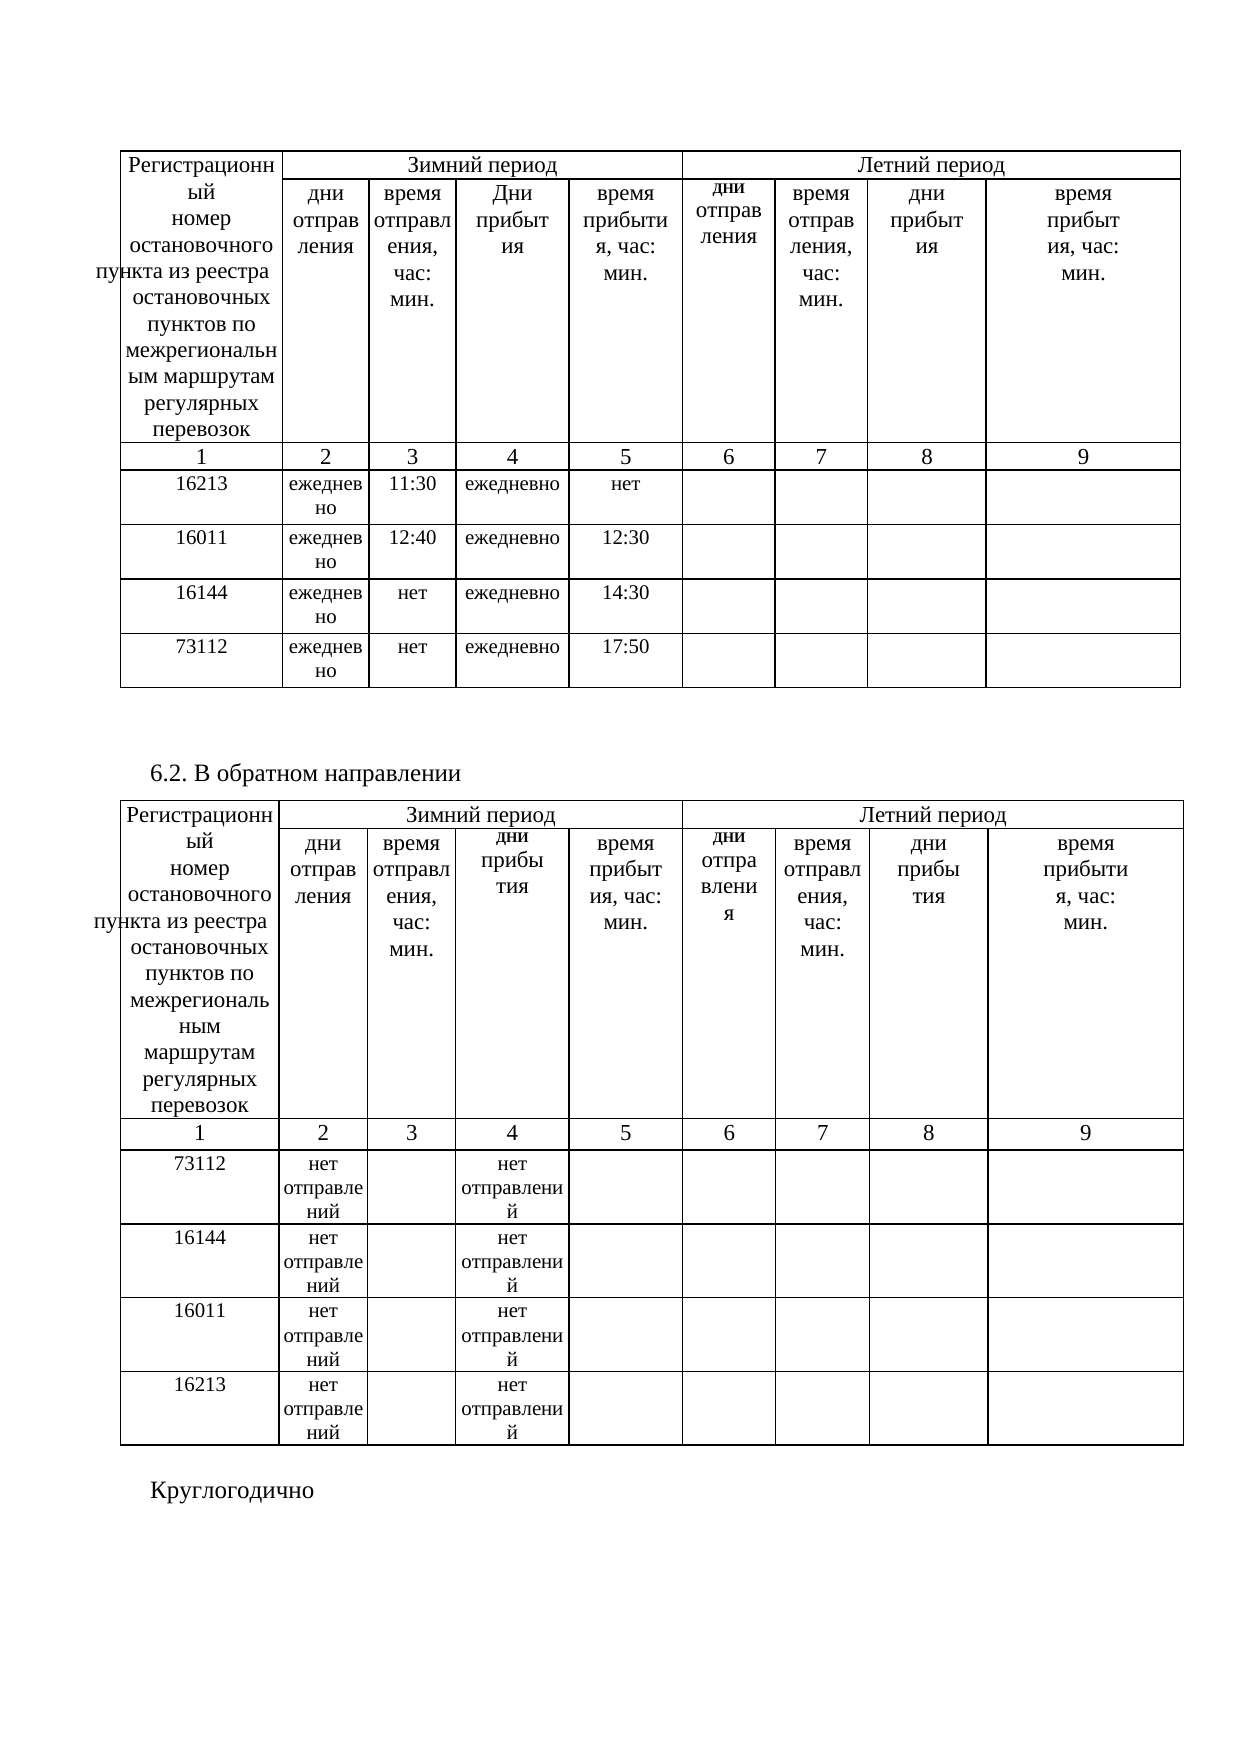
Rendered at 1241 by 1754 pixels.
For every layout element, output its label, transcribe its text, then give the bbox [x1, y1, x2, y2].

table_cell ежедневно [283, 634, 368, 687]
table_cell дни прибы тия [870, 829, 987, 1117]
table_cell 4 [457, 443, 568, 469]
table_cell время отправл ения, час: мин. [370, 180, 455, 441]
text Круглогодично [150, 1475, 1090, 1503]
table_header Летний период [683, 801, 1183, 828]
table_header Регистрационный номер остановочного пункта из реестра остановочных пунктов по межрегиональным маршрутам регулярных перевозок [121, 152, 282, 441]
table_cell [987, 525, 1180, 578]
table_cell [368, 1298, 455, 1371]
table_cell [776, 634, 867, 687]
table_cell 9 [989, 1119, 1183, 1149]
table_cell 12:30 [570, 525, 682, 578]
table_cell 16144 [121, 1225, 278, 1297]
table_cell [987, 580, 1180, 632]
table_cell [570, 1225, 682, 1297]
table_cell ежедневно [283, 471, 368, 524]
table_cell ДНИ отправ ления [683, 180, 774, 441]
table_cell [683, 1298, 775, 1371]
table_cell 5 [570, 1119, 682, 1149]
table_cell 16011 [121, 1298, 278, 1371]
table_cell [570, 1298, 682, 1371]
table_cell [570, 1151, 682, 1223]
table_cell время прибыти я, час: мин. [989, 829, 1183, 1117]
table_cell нет отправлений [280, 1372, 367, 1444]
table_cell дни прибыт ия [868, 180, 985, 441]
table_cell [683, 580, 774, 632]
table_header Зимний период [283, 152, 682, 178]
table_cell 3 [370, 443, 455, 469]
table_cell нет отправлений [456, 1298, 568, 1371]
table_cell ежедневно [283, 580, 368, 632]
table_cell ежедневно [457, 580, 568, 632]
table_cell нет отправлений [280, 1298, 367, 1371]
table_cell 16144 [121, 580, 282, 632]
table_cell [368, 1225, 455, 1297]
table_cell [870, 1372, 987, 1444]
table_cell [989, 1372, 1183, 1444]
table_cell [683, 471, 774, 524]
table_cell [683, 1372, 775, 1444]
table_cell [989, 1298, 1183, 1371]
table_cell 16011 [121, 525, 282, 578]
table_cell 3 [368, 1119, 455, 1149]
table_cell время отправл ения, час: мин. [368, 829, 455, 1117]
table_cell [868, 525, 985, 578]
table_cell ДНИ прибы тия [456, 829, 568, 1117]
table_cell [870, 1151, 987, 1223]
table_cell нет отправлений [280, 1225, 367, 1297]
table_cell [683, 634, 774, 687]
table_cell дни отправ ления [280, 829, 367, 1117]
table_cell 17:50 [570, 634, 682, 687]
table_cell ежедневно [457, 634, 568, 687]
table_cell 11:30 [370, 471, 455, 524]
table_cell [868, 471, 985, 524]
table_cell [683, 525, 774, 578]
table_cell нет отправлений [456, 1372, 568, 1444]
table_cell 6 [683, 1119, 775, 1149]
table_cell 73112 [121, 1151, 278, 1223]
table_cell 8 [870, 1119, 987, 1149]
table_cell 16213 [121, 1372, 278, 1444]
table_cell 6 [683, 443, 774, 469]
table_cell 1 [121, 1119, 278, 1149]
table_cell 16213 [121, 471, 282, 524]
table_cell [683, 1225, 775, 1297]
table_cell [987, 471, 1180, 524]
table_cell 8 [868, 443, 985, 469]
table_cell 9 [987, 443, 1180, 469]
table_cell [868, 634, 985, 687]
table_cell 5 [570, 443, 682, 469]
table_cell [776, 1151, 869, 1223]
table_cell ДНИ отпра влени я [683, 829, 775, 1117]
table_cell [776, 525, 867, 578]
table_cell [989, 1151, 1183, 1223]
table_cell нет [370, 634, 455, 687]
table_cell [989, 1225, 1183, 1297]
table_cell 4 [456, 1119, 568, 1149]
table_cell [870, 1225, 987, 1297]
table_cell 7 [776, 1119, 869, 1149]
table_cell [868, 580, 985, 632]
table_cell [776, 1225, 869, 1297]
table_cell ежедневно [457, 471, 568, 524]
table_cell нет [370, 580, 455, 632]
table_cell [776, 471, 867, 524]
table_cell нет отправлений [280, 1151, 367, 1223]
table_cell ежедневно [283, 525, 368, 578]
table_cell [368, 1151, 455, 1223]
table_cell [368, 1372, 455, 1444]
table_cell 7 [776, 443, 867, 469]
table_cell время отправ ления, час: мин. [776, 180, 867, 441]
table_cell время отправл ения, час: мин. [776, 829, 869, 1117]
table_cell дни отправ ления [283, 180, 368, 441]
table_cell [570, 1372, 682, 1444]
table_cell [870, 1298, 987, 1371]
table_cell 73112 [121, 634, 282, 687]
table_cell 2 [280, 1119, 367, 1149]
table_cell нет отправлений [456, 1225, 568, 1297]
table_header Летний период [683, 152, 1180, 178]
table_cell 2 [283, 443, 368, 469]
table_cell нет отправлений [456, 1151, 568, 1223]
table_cell ежедневно [457, 525, 568, 578]
table_cell время прибыт ия, час: мин. [987, 180, 1180, 441]
table_cell [776, 1298, 869, 1371]
table_cell 14:30 [570, 580, 682, 632]
table_cell [683, 1151, 775, 1223]
text 6.2. В обратном направлении [150, 758, 1090, 787]
table_header Зимний период [280, 801, 682, 828]
table_cell 1 [121, 443, 282, 469]
table_cell 12:40 [370, 525, 455, 578]
table_cell Дни прибыт ия [457, 180, 568, 441]
table_cell [776, 1372, 869, 1444]
table_header Регистрационный номер остановочного пункта из реестра остановочных пунктов по межрегиональным маршрутам регулярных перевозок [121, 801, 278, 1117]
table_cell время прибыт ия, час: мин. [570, 829, 682, 1117]
table_cell [776, 580, 867, 632]
table_cell время прибыти я, час: мин. [570, 180, 682, 441]
table_cell [987, 634, 1180, 687]
table_cell нет [570, 471, 682, 524]
